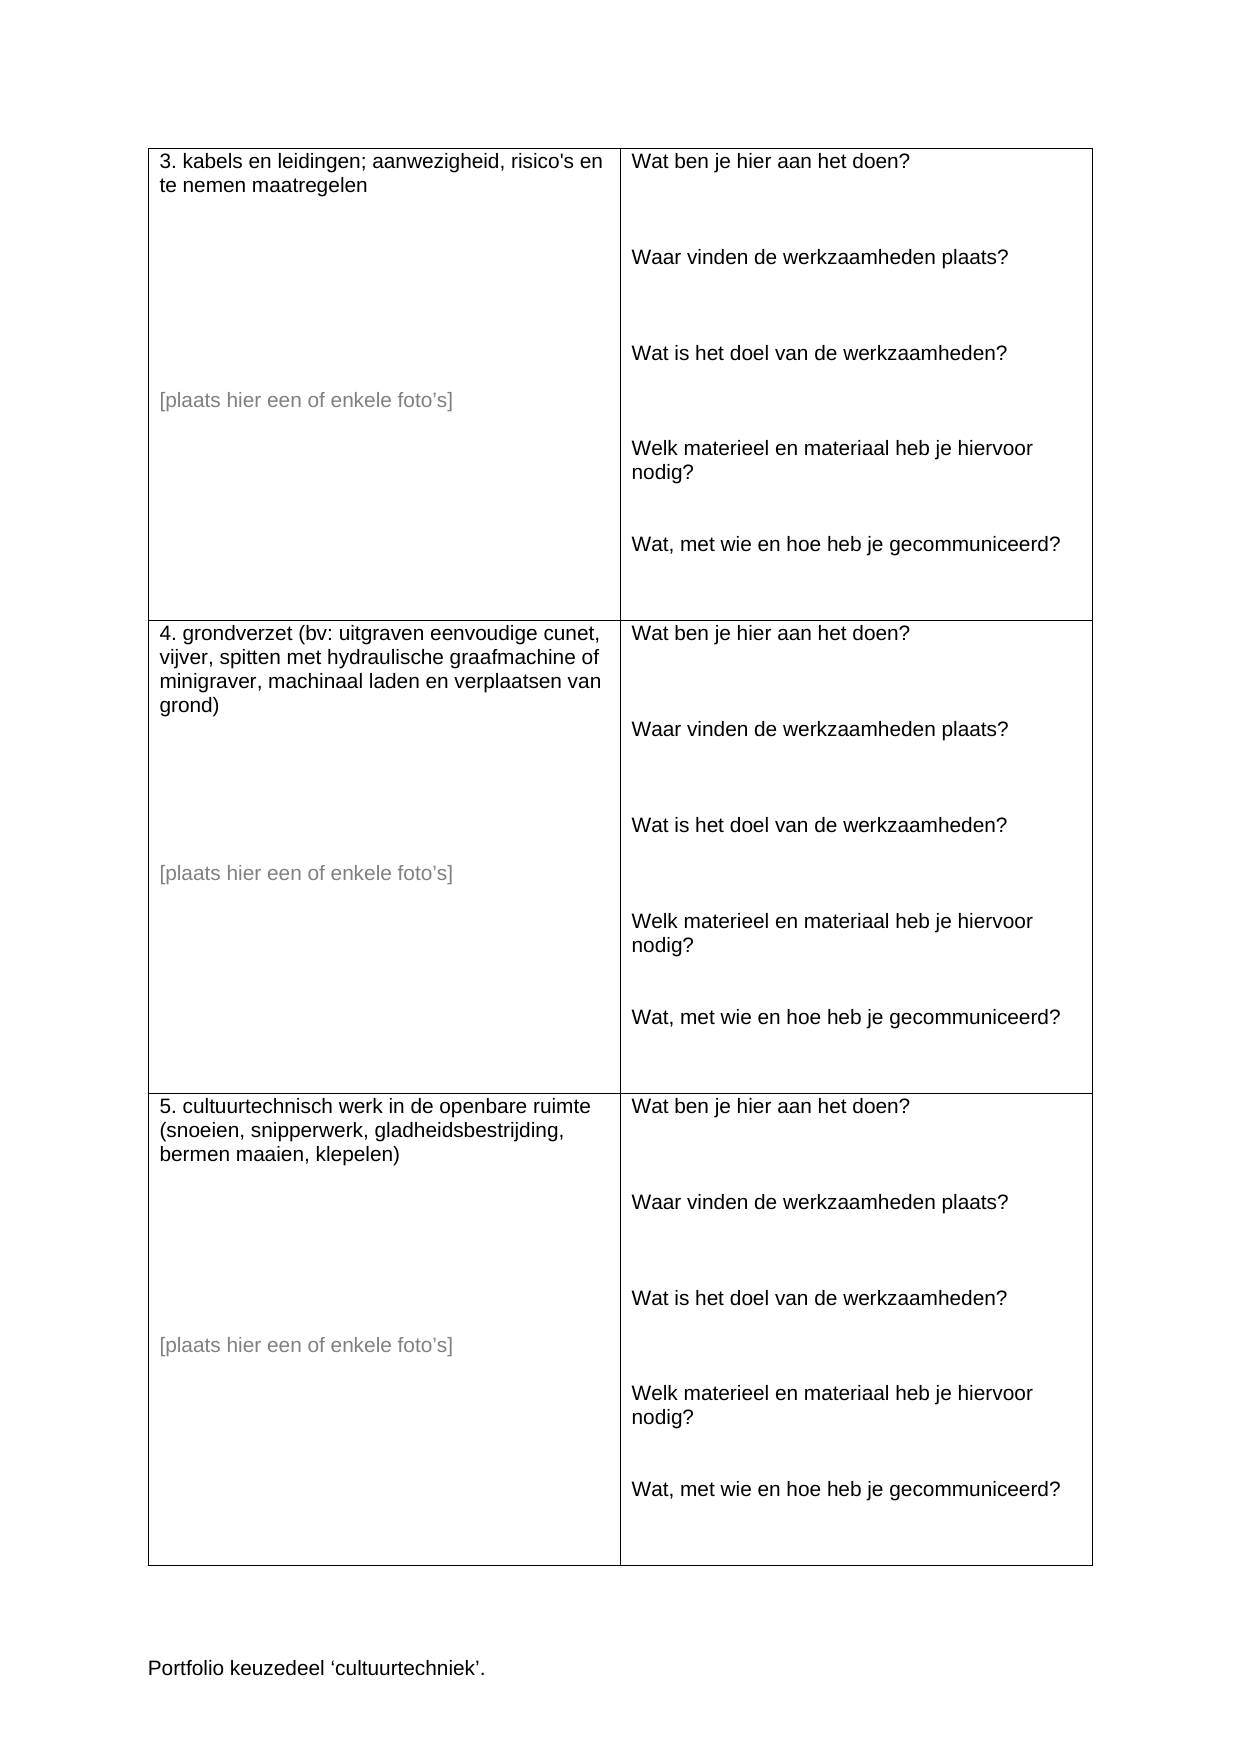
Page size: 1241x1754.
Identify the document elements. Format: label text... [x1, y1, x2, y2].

table_cell 3. kabels en leidingen; aanwezigheid, risico's en te nemen maatregelen [plaats hier een of enkele foto’s] [149, 149, 620, 620]
table_cell 5. cultuurtechnisch werk in de openbare ruimte (snoeien, snipperwerk, gladheidsbestrijding, bermen maaien, klepelen) [plaats hier een of enkele foto’s] [149, 1094, 620, 1565]
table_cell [621, 1094, 1092, 1565]
table_cell 4. grondverzet (bv: uitgraven eenvoudige cunet, vijver, spitten met hydraulische graafmachine of minigraver, machinaal laden en verplaatsen van grond) [plaats hier een of enkele foto’s] [149, 621, 620, 1093]
